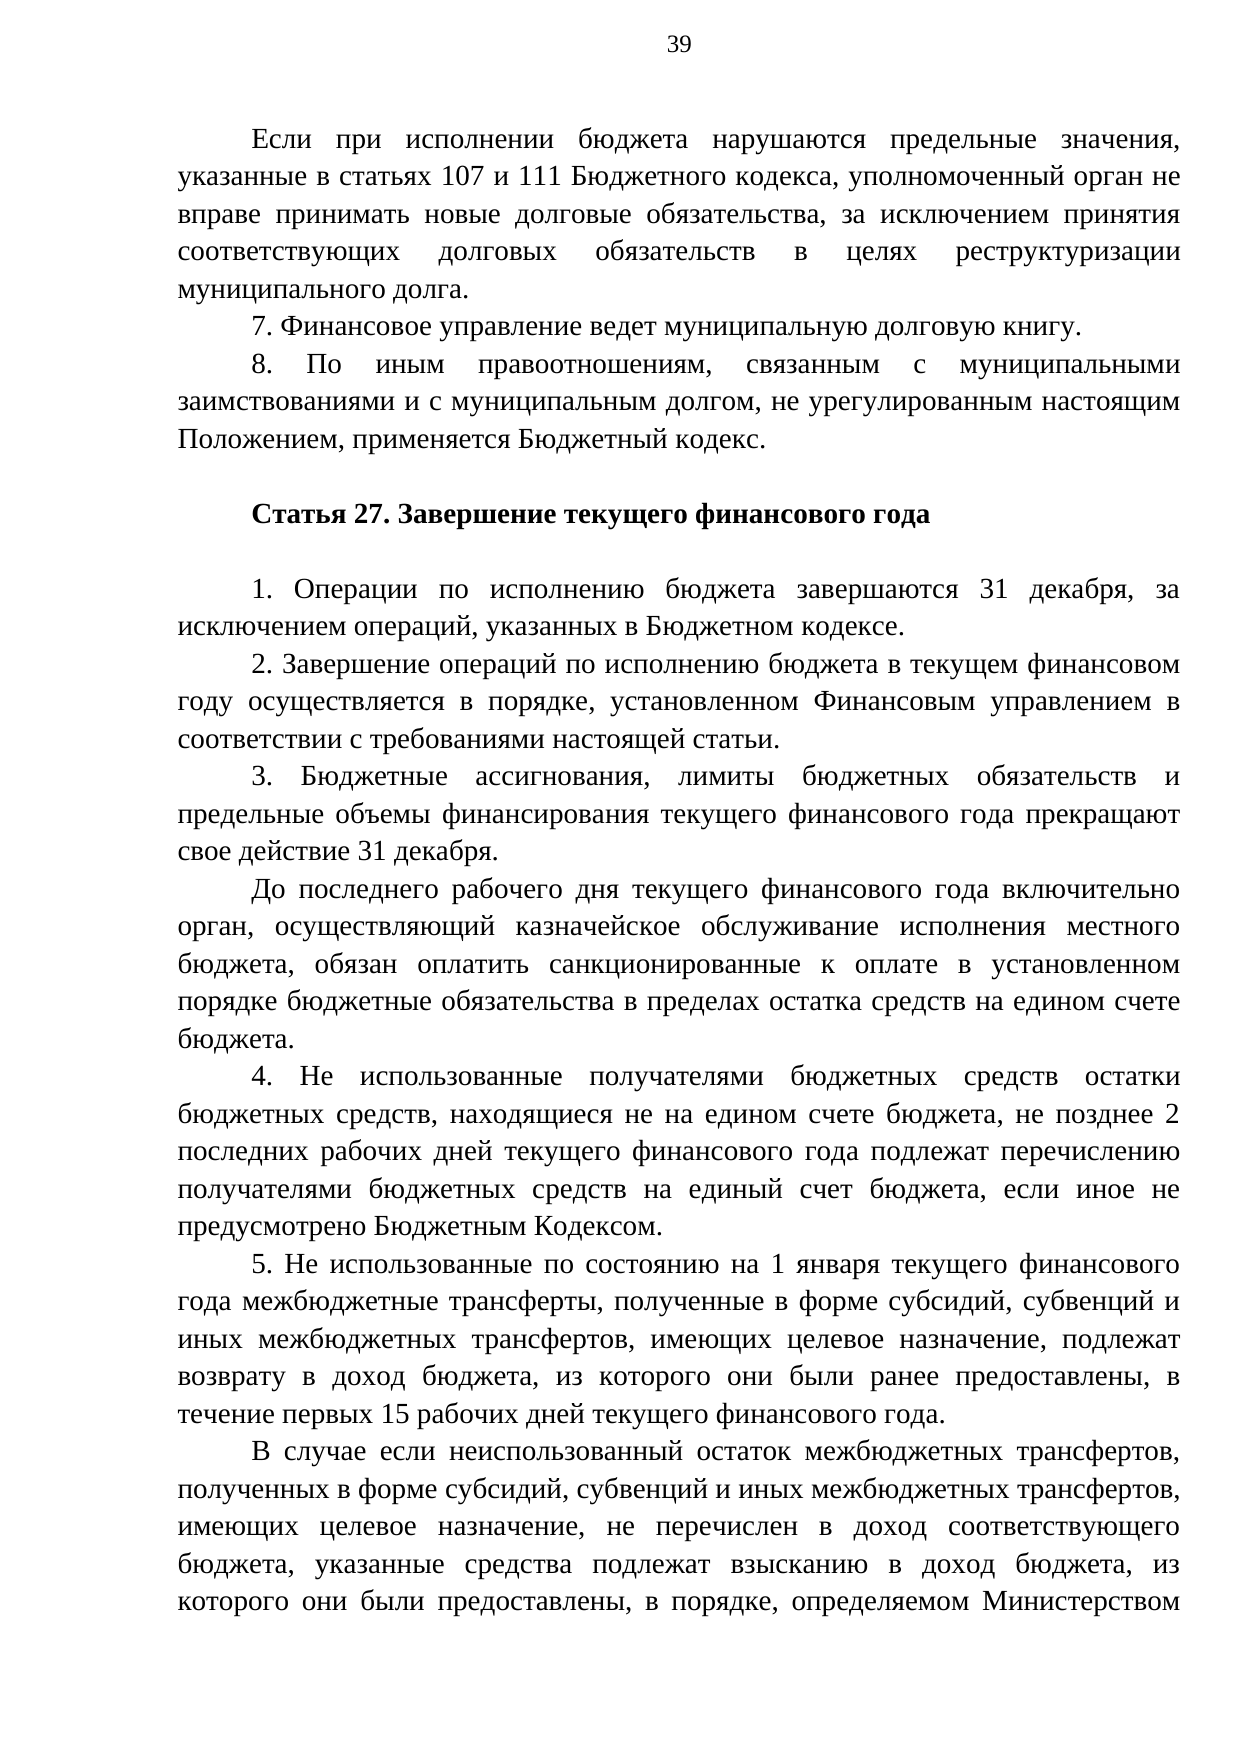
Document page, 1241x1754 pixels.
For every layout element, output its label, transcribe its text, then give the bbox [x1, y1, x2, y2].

text До последнего рабочего дня текущего финансового года включительно орган, осуществляющий казначейское обслуживание исполнения местного бюджета, обязан оплатить санкционированные к оплате в установленном порядке бюджетные обязательства в пределах остатка средств на едином счете бюджета. [177, 868, 1181, 1056]
text 4. Не использованные получателями бюджетных средств остатки бюджетных средств, находящиеся не на едином счете бюджета, не позднее 2 последних рабочих дней текущего финансового года подлежат перечислению получателями бюджетных средств на единый счет бюджета, если иное не предусмотрено Бюджетным Кодексом. [177, 1056, 1181, 1243]
text 8. По иным правоотношениям, связанным с муниципальными заимствованиями и с муниципальным долгом, не урегулированным настоящим Положением, применяется Бюджетный кодекс. [177, 343, 1181, 456]
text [177, 1431, 1181, 1618]
text Статья 27. Завершение текущего финансового года [177, 493, 1181, 531]
text 7. Финансовое управление ведет муниципальную долговую книгу. [177, 306, 1181, 343]
text 3. Бюджетные ассигнования, лимиты бюджетных обязательств и предельные объемы финансирования текущего финансового года прекращают свое действие 31 декабря. [177, 756, 1181, 868]
text 2. Завершение операций по исполнению бюджета в текущем финансовом году осуществляется в порядке, установленном Финансовым управлением в соответствии с требованиями настоящей статьи. [177, 643, 1181, 756]
text 1. Операции по исполнению бюджета завершаются 31 декабря, за исключением операций, указанных в Бюджетном кодексе. [177, 568, 1181, 643]
text Если при исполнении бюджета нарушаются предельные значения, указанные в статьях 107 и 111 Бюджетного кодекса, уполномоченный орган не вправе принимать новые долговые обязательства, за исключением принятия соответствующих долговых обязательств в целях реструктуризации муниципального долга. [177, 118, 1181, 306]
text 5. Не использованные по состоянию на 1 января текущего финансового года межбюджетные трансферты, полученные в форме субсидий, субвенций и иных межбюджетных трансфертов, имеющих целевое назначение, подлежат возврату в доход бюджета, из которого они были ранее предоставлены, в течение первых 15 рабочих дней текущего финансового года. [177, 1243, 1181, 1431]
